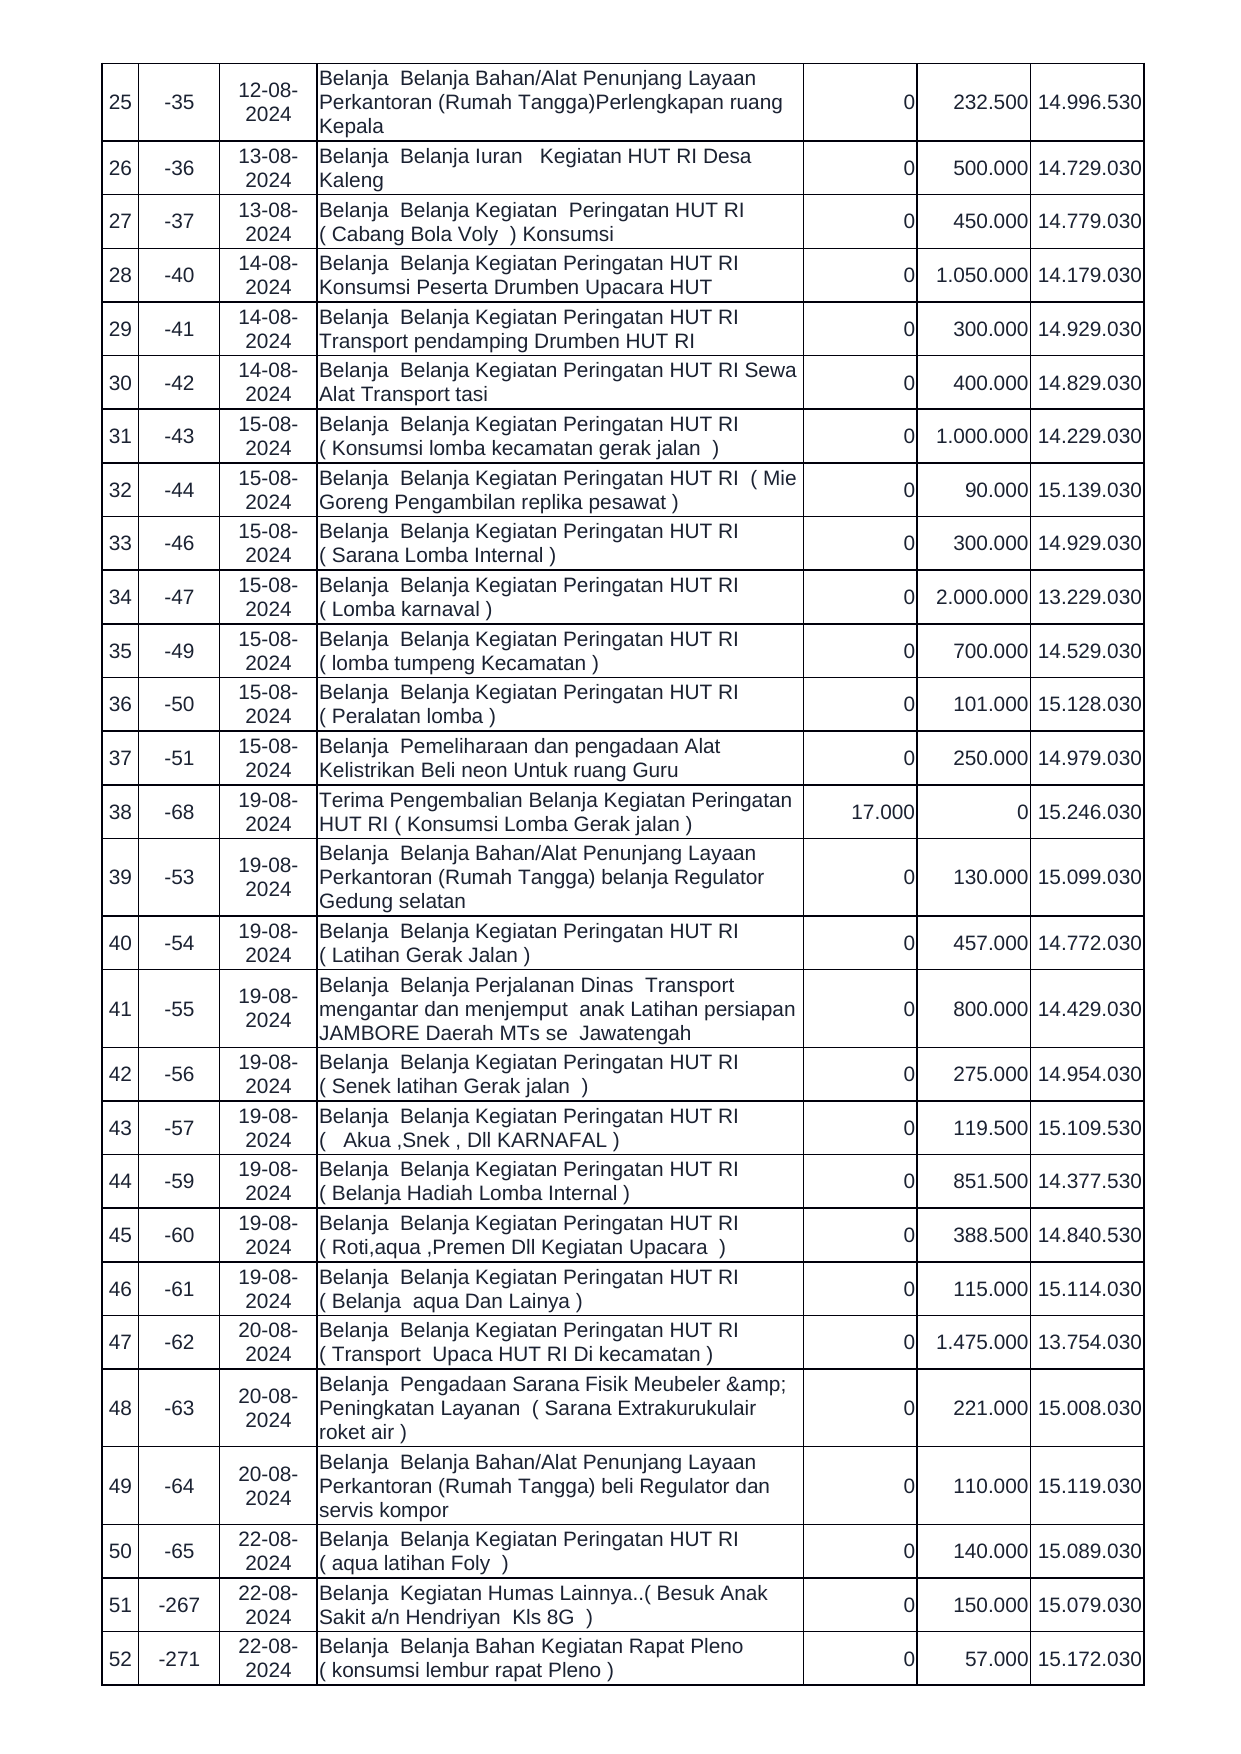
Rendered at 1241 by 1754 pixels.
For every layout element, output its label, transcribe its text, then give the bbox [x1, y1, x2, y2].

table_cell Belanja Belanja Kegiatan Peringatan HUT RI ( Transport Upaca HUT RI Di kecamatan ) [318, 1316, 803, 1368]
table_cell 0 [804, 410, 916, 462]
table_cell Belanja Belanja Kegiatan Peringatan HUT RI ( Senek latihan Gerak jalan ) [318, 1048, 803, 1100]
table_cell 15.109.530 [1031, 1102, 1143, 1154]
table_cell 14.779.030 [1031, 195, 1143, 247]
table_cell 14.829.030 [1031, 356, 1143, 408]
table_cell 12-08-2024 [220, 64, 316, 140]
table_cell 19-08-2024 [220, 839, 316, 915]
table_cell 0 [804, 517, 916, 569]
table_cell 140.000 [918, 1525, 1030, 1577]
table_cell 14-08-2024 [220, 249, 316, 301]
table_cell Belanja Belanja Kegiatan Peringatan HUT RI Sewa Alat Transport tasi [318, 356, 803, 408]
table_cell Belanja Kegiatan Humas Lainnya..( Besuk Anak Sakit a/n Hendriyan Kls 8G ) [318, 1579, 803, 1631]
table_cell Belanja Pengadaan Sarana Fisik Meubeler &amp; Peningkatan Layanan ( Sarana Extrakurukulair roket air ) [318, 1370, 803, 1446]
table_cell Belanja Belanja Perjalanan Dinas Transport mengantar dan menjemput anak Latihan persiapan JAMBORE Daerah MTs se Jawatengah [318, 970, 803, 1046]
table_cell 0 [804, 1525, 916, 1577]
table_cell Belanja Belanja Kegiatan Peringatan HUT RI ( Akua ,Snek , Dll KARNAFAL ) [318, 1102, 803, 1154]
table_cell Belanja Belanja Kegiatan Peringatan HUT RI ( Sarana Lomba Internal ) [318, 517, 803, 569]
table_cell Belanja Belanja Kegiatan Peringatan HUT RI ( Belanja Hadiah Lomba Internal ) [318, 1155, 803, 1207]
table_cell -271 [139, 1632, 219, 1684]
table_cell 0 [804, 571, 916, 623]
table_cell -68 [139, 786, 219, 837]
table_cell 19-08-2024 [220, 786, 316, 837]
table_cell -62 [139, 1316, 219, 1368]
table_cell 232.500 [918, 64, 1030, 140]
table_cell 851.500 [918, 1155, 1030, 1207]
table_cell 19-08-2024 [220, 1102, 316, 1154]
table_cell 0 [804, 64, 916, 140]
table_cell 45 [103, 1209, 138, 1261]
table_cell 0 [804, 1447, 916, 1523]
table_cell Belanja Belanja Kegiatan Peringatan HUT RI ( Roti,aqua ,Premen Dll Kegiatan Upacara ) [318, 1209, 803, 1261]
table_cell 43 [103, 1102, 138, 1154]
table_cell 15-08-2024 [220, 571, 316, 623]
table_cell -51 [139, 732, 219, 784]
table_cell 115.000 [918, 1263, 1030, 1314]
table_cell 14.979.030 [1031, 732, 1143, 784]
table_cell 0 [918, 786, 1030, 837]
table_cell 13.754.030 [1031, 1316, 1143, 1368]
table_cell 15-08-2024 [220, 517, 316, 569]
table_cell 1.000.000 [918, 410, 1030, 462]
table_cell 0 [804, 249, 916, 301]
table_cell 14.729.030 [1031, 142, 1143, 194]
table_cell 15.246.030 [1031, 786, 1143, 837]
table_cell -53 [139, 839, 219, 915]
table_cell 0 [804, 1155, 916, 1207]
table_cell 13.229.030 [1031, 571, 1143, 623]
table_cell -57 [139, 1102, 219, 1154]
table_cell 14.377.530 [1031, 1155, 1143, 1207]
table_cell 90.000 [918, 464, 1030, 516]
table_cell Belanja Belanja Bahan/Alat Penunjang Layaan Perkantoran (Rumah Tangga) beli Regulator dan servis kompor [318, 1447, 803, 1523]
table_cell Belanja Belanja Bahan/Alat Penunjang Layaan Perkantoran (Rumah Tangga)Perlengkapan ruang Kepala [318, 64, 803, 140]
table_cell 14.929.030 [1031, 517, 1143, 569]
table_cell 15-08-2024 [220, 625, 316, 677]
table_cell 700.000 [918, 625, 1030, 677]
table_cell Belanja Belanja Kegiatan Peringatan HUT RI ( Cabang Bola Voly ) Konsumsi [318, 195, 803, 247]
table_cell 31 [103, 410, 138, 462]
table_cell 42 [103, 1048, 138, 1100]
table_cell 0 [804, 1048, 916, 1100]
table_cell 119.500 [918, 1102, 1030, 1154]
table_cell 15.008.030 [1031, 1370, 1143, 1446]
table_cell 1.475.000 [918, 1316, 1030, 1368]
table_cell Belanja Belanja Kegiatan Peringatan HUT RI ( Lomba karnaval ) [318, 571, 803, 623]
table_cell 101.000 [918, 678, 1030, 730]
table_cell 14.179.030 [1031, 249, 1143, 301]
table_cell -46 [139, 517, 219, 569]
table_cell 22-08-2024 [220, 1579, 316, 1631]
table_cell 25 [103, 64, 138, 140]
table_cell 17.000 [804, 786, 916, 837]
table_cell 0 [804, 1209, 916, 1261]
table_cell -43 [139, 410, 219, 462]
table_cell 15-08-2024 [220, 732, 316, 784]
table_cell 33 [103, 517, 138, 569]
table_cell Belanja Belanja Kegiatan Peringatan HUT RI ( aqua latihan Foly ) [318, 1525, 803, 1577]
table_cell -47 [139, 571, 219, 623]
table_cell 400.000 [918, 356, 1030, 408]
table_cell 15-08-2024 [220, 410, 316, 462]
table_cell 14.429.030 [1031, 970, 1143, 1046]
table_cell 221.000 [918, 1370, 1030, 1446]
table_cell 14.954.030 [1031, 1048, 1143, 1100]
table_cell 36 [103, 678, 138, 730]
table_cell 450.000 [918, 195, 1030, 247]
table_cell 0 [804, 195, 916, 247]
table_cell 250.000 [918, 732, 1030, 784]
table_cell 14.996.530 [1031, 64, 1143, 140]
table_cell 14.529.030 [1031, 625, 1143, 677]
table_cell 0 [804, 356, 916, 408]
table_cell Belanja Belanja Bahan Kegiatan Rapat Pleno ( konsumsi lembur rapat Pleno ) [318, 1632, 803, 1684]
table_cell 15.119.030 [1031, 1447, 1143, 1523]
table_cell 1.050.000 [918, 249, 1030, 301]
table_cell Belanja Belanja Bahan/Alat Penunjang Layaan Perkantoran (Rumah Tangga) belanja Regulator Gedung selatan [318, 839, 803, 915]
table_cell 800.000 [918, 970, 1030, 1046]
table_cell -64 [139, 1447, 219, 1523]
table_cell 0 [804, 839, 916, 915]
table_cell 52 [103, 1632, 138, 1684]
table_cell 26 [103, 142, 138, 194]
table_cell 14-08-2024 [220, 303, 316, 355]
table_cell 38 [103, 786, 138, 837]
table_cell 19-08-2024 [220, 1209, 316, 1261]
table_cell -37 [139, 195, 219, 247]
table_cell -63 [139, 1370, 219, 1446]
table_cell 19-08-2024 [220, 1263, 316, 1314]
table_cell Belanja Belanja Kegiatan Peringatan HUT RI ( Konsumsi lomba kecamatan gerak jalan ) [318, 410, 803, 462]
table_cell 51 [103, 1579, 138, 1631]
table_cell 130.000 [918, 839, 1030, 915]
table_cell -49 [139, 625, 219, 677]
table_cell 29 [103, 303, 138, 355]
table_cell 14-08-2024 [220, 356, 316, 408]
table_cell Belanja Belanja Kegiatan Peringatan HUT RI ( Peralatan lomba ) [318, 678, 803, 730]
table_cell 47 [103, 1316, 138, 1368]
table_cell 0 [804, 732, 916, 784]
table_cell 14.772.030 [1031, 917, 1143, 969]
table_cell 19-08-2024 [220, 1048, 316, 1100]
table_cell 20-08-2024 [220, 1447, 316, 1523]
table_cell 15.079.030 [1031, 1579, 1143, 1631]
table_cell 22-08-2024 [220, 1632, 316, 1684]
table_cell 20-08-2024 [220, 1370, 316, 1446]
table_cell 32 [103, 464, 138, 516]
table_cell Belanja Belanja Kegiatan Peringatan HUT RI ( Belanja aqua Dan Lainya ) [318, 1263, 803, 1314]
table_cell Belanja Belanja Kegiatan Peringatan HUT RI ( Mie Goreng Pengambilan replika pesawat ) [318, 464, 803, 516]
table_cell 19-08-2024 [220, 917, 316, 969]
table_cell 37 [103, 732, 138, 784]
table_cell 13-08-2024 [220, 195, 316, 247]
table_cell -55 [139, 970, 219, 1046]
table_cell 19-08-2024 [220, 970, 316, 1046]
table_cell 0 [804, 303, 916, 355]
table_cell 0 [804, 1316, 916, 1368]
table_cell 49 [103, 1447, 138, 1523]
table_cell Belanja Belanja Kegiatan Peringatan HUT RI Transport pendamping Drumben HUT RI [318, 303, 803, 355]
table_cell -65 [139, 1525, 219, 1577]
table_cell 41 [103, 970, 138, 1046]
table_cell -40 [139, 249, 219, 301]
table_cell 39 [103, 839, 138, 915]
table_cell 35 [103, 625, 138, 677]
table_cell -59 [139, 1155, 219, 1207]
table_cell 14.929.030 [1031, 303, 1143, 355]
table_cell 28 [103, 249, 138, 301]
table_cell 110.000 [918, 1447, 1030, 1523]
table_cell 15.114.030 [1031, 1263, 1143, 1314]
table_cell 57.000 [918, 1632, 1030, 1684]
table_cell -56 [139, 1048, 219, 1100]
table_cell -42 [139, 356, 219, 408]
table_cell Belanja Belanja Kegiatan Peringatan HUT RI ( lomba tumpeng Kecamatan ) [318, 625, 803, 677]
table_cell 0 [804, 678, 916, 730]
table_cell 13-08-2024 [220, 142, 316, 194]
table_cell 15.139.030 [1031, 464, 1143, 516]
table_cell -44 [139, 464, 219, 516]
table_cell 14.840.530 [1031, 1209, 1143, 1261]
table_cell Belanja Pemeliharaan dan pengadaan Alat Kelistrikan Beli neon Untuk ruang Guru [318, 732, 803, 784]
table_cell -61 [139, 1263, 219, 1314]
table_cell 15.172.030 [1031, 1632, 1143, 1684]
table_cell 0 [804, 625, 916, 677]
table_cell 27 [103, 195, 138, 247]
table_cell 15.128.030 [1031, 678, 1143, 730]
table_cell 46 [103, 1263, 138, 1314]
table_cell -41 [139, 303, 219, 355]
table_cell 2.000.000 [918, 571, 1030, 623]
table_cell 0 [804, 1632, 916, 1684]
table_cell 15-08-2024 [220, 678, 316, 730]
table_cell Terima Pengembalian Belanja Kegiatan Peringatan HUT RI ( Konsumsi Lomba Gerak jalan ) [318, 786, 803, 837]
table_cell 0 [804, 917, 916, 969]
table_cell 34 [103, 571, 138, 623]
table_cell 457.000 [918, 917, 1030, 969]
table_cell Belanja Belanja Iuran Kegiatan HUT RI Desa Kaleng [318, 142, 803, 194]
table_cell 48 [103, 1370, 138, 1446]
table_cell 15.089.030 [1031, 1525, 1143, 1577]
table_cell 300.000 [918, 517, 1030, 569]
table_cell 275.000 [918, 1048, 1030, 1100]
table_cell 500.000 [918, 142, 1030, 194]
table_cell 0 [804, 464, 916, 516]
table_cell 0 [804, 1370, 916, 1446]
table_cell 0 [804, 970, 916, 1046]
table_cell 14.229.030 [1031, 410, 1143, 462]
table_cell Belanja Belanja Kegiatan Peringatan HUT RI ( Latihan Gerak Jalan ) [318, 917, 803, 969]
table_cell 300.000 [918, 303, 1030, 355]
table_cell 50 [103, 1525, 138, 1577]
table_cell 40 [103, 917, 138, 969]
table_cell 22-08-2024 [220, 1525, 316, 1577]
table_cell 20-08-2024 [220, 1316, 316, 1368]
table_cell 15.099.030 [1031, 839, 1143, 915]
table_cell 0 [804, 1102, 916, 1154]
table_cell 150.000 [918, 1579, 1030, 1631]
table_cell 44 [103, 1155, 138, 1207]
table_cell 388.500 [918, 1209, 1030, 1261]
table_cell 19-08-2024 [220, 1155, 316, 1207]
table_cell -50 [139, 678, 219, 730]
table_cell 0 [804, 1263, 916, 1314]
table_cell -267 [139, 1579, 219, 1631]
table_cell Belanja Belanja Kegiatan Peringatan HUT RI Konsumsi Peserta Drumben Upacara HUT [318, 249, 803, 301]
table_cell -35 [139, 64, 219, 140]
table_cell -54 [139, 917, 219, 969]
table_cell -36 [139, 142, 219, 194]
table_cell -60 [139, 1209, 219, 1261]
table_cell 0 [804, 142, 916, 194]
table_cell 15-08-2024 [220, 464, 316, 516]
table_cell 0 [804, 1579, 916, 1631]
table_cell 30 [103, 356, 138, 408]
